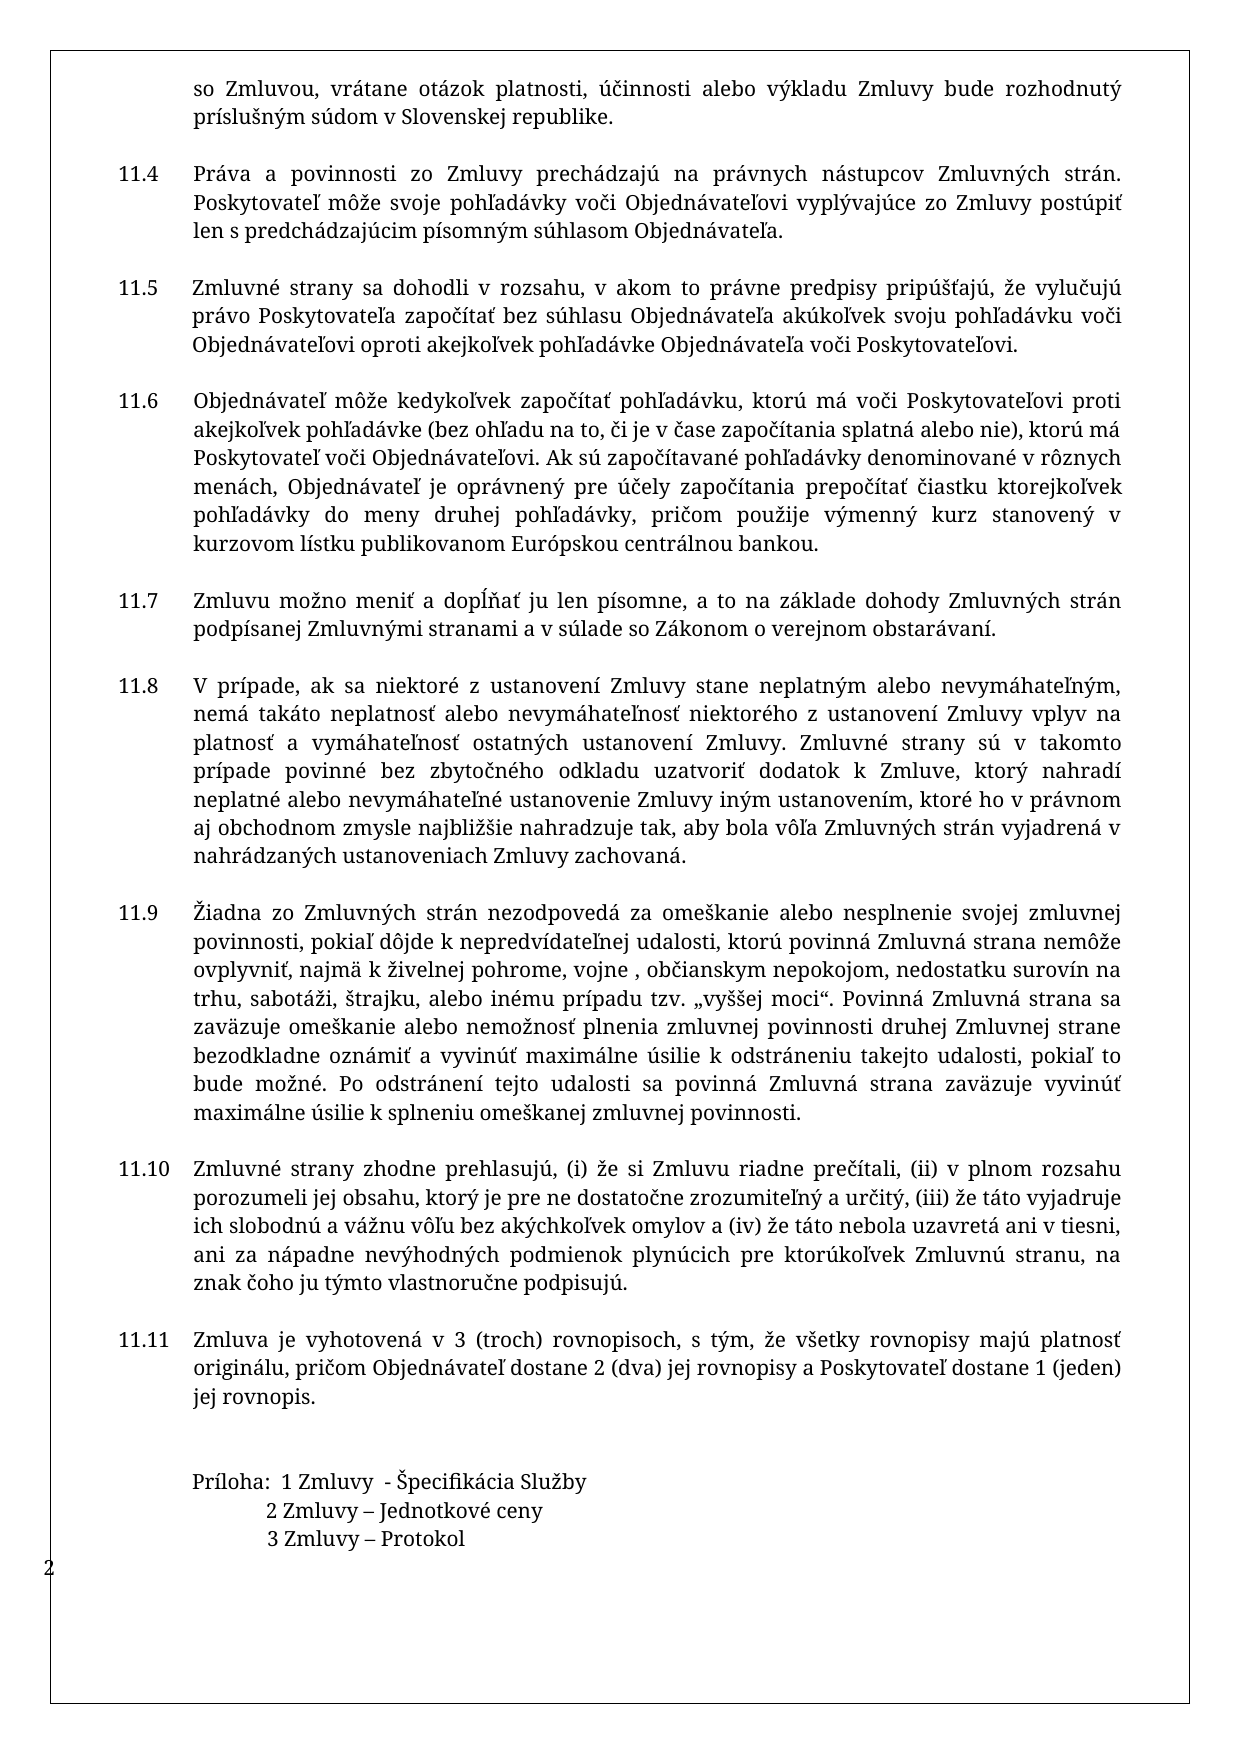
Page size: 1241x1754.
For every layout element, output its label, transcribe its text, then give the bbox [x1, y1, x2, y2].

list Objednávateľ môže kedykoľvek započítať pohľadávku, ktorú má voči Poskytovateľovi proti akejkoľvek pohľadávke (bez ohľadu na to, či je v čase započítania splatná alebo nie), ktorú má Poskytovateľ voči Objednávateľovi. Ak sú započítavané pohľadávky denominované v rôznych menách, Objednávateľ je oprávnený pre účely započítania prepočítať čiastku ktorejkoľvek pohľadávky do meny druhej pohľadávky, pričom použije výmenný kurz stanovený v kurzovom lístku publikovanom Európskou centrálnou bankou. [118, 387, 1122, 557]
list Zmluvné strany sa dohodli v rozsahu, v akom to právne predpisy pripúšťajú, že vylučujú právo Poskytovateľa započítať bez súhlasu Objednávateľa akúkoľvek svoju pohľadávku voči Objednávateľovi oproti akejkoľvek pohľadávke Objednávateľa voči Poskytovateľovi. [118, 273, 1122, 358]
list Zmluvné strany zhodne prehlasujú, (i) že si Zmluvu riadne prečítali, (ii) v plnom rozsahu porozumeli jej obsahu, ktorý je pre ne dostatočne zrozumiteľný a určitý, (iii) že táto vyjadruje ich slobodnú a vážnu vôľu bez akýchkoľvek omylov a (iv) že táto nebola uzavretá ani v tiesni, ani za nápadne nevýhodných podmienok plynúcich pre ktorúkoľvek Zmluvnú stranu, na znak čoho ju týmto vlastnoručne podpisujú. [118, 1154, 1122, 1297]
list Žiadna zo Zmluvných strán nezodpovedá za omeškanie alebo nesplnenie svojej zmluvnej povinnosti, pokiaľ dôjde k nepredvídateľnej udalosti, ktorú povinná Zmluvná strana nemôže ovplyvniť, najmä k živelnej pohrome, vojne , občianskym nepokojom, nedostatku surovín na trhu, sabotáži, štrajku, alebo inému prípadu tzv. „vyššej moci“. Povinná Zmluvná strana sa zaväzuje omeškanie alebo nemožnosť plnenia zmluvnej povinnosti druhej Zmluvnej strane bezodkladne oznámiť a vyvinúť maximálne úsilie k odstráneniu takejto udalosti, pokiaľ to bude možné. Po odstránení tejto udalosti sa povinná Zmluvná strana zaväzuje vyvinúť maximálne úsilie k splneniu omeškanej zmluvnej povinnosti. [118, 898, 1122, 1126]
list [118, 74, 1122, 131]
list Zmluva je vyhotovená v 3 (troch) rovnopisoch, s tým, že všetky rovnopisy majú platnosť originálu, pričom Objednávateľ dostane 2 (dva) jej rovnopisy a Poskytovateľ dostane 1 (jeden) jej rovnopis. [118, 1325, 1122, 1410]
text Príloha: 1 Zmluvy - Špecifikácia Služby [118, 1467, 1122, 1496]
text 2 Zmluvy – Jednotkové ceny [118, 1496, 1122, 1524]
list Práva a povinnosti zo Zmluvy prechádzajú na právnych nástupcov Zmluvných strán. Poskytovateľ môže svoje pohľadávky voči Objednávateľovi vyplývajúce zo Zmluvy postúpiť len s predchádzajúcim písomným súhlasom Objednávateľa. [118, 159, 1122, 244]
list 3 Zmluvy – Protokol [193, 1524, 1122, 1553]
list V prípade, ak sa niektoré z ustanovení Zmluvy stane neplatným alebo nevymáhateľným, nemá takáto neplatnosť alebo nevymáhateľnosť niektorého z ustanovení Zmluvy vplyv na platnosť a vymáhateľnosť ostatných ustanovení Zmluvy. Zmluvné strany sú v takomto prípade povinné bez zbytočného odkladu uzatvoriť dodatok k Zmluve, ktorý nahradí neplatné alebo nevymáhateľné ustanovenie Zmluvy iným ustanovením, ktoré ho v právnom aj obchodnom zmysle najbližšie nahradzuje tak, aby bola vôľa Zmluvných strán vyjadrená v nahrádzaných ustanoveniach Zmluvy zachovaná. [118, 671, 1122, 870]
list Zmluvu možno meniť a dopĺňať ju len písomne, a to na základe dohody Zmluvných strán podpísanej Zmluvnými stranami a v súlade so Zákonom o verejnom obstarávaní. [118, 586, 1122, 643]
